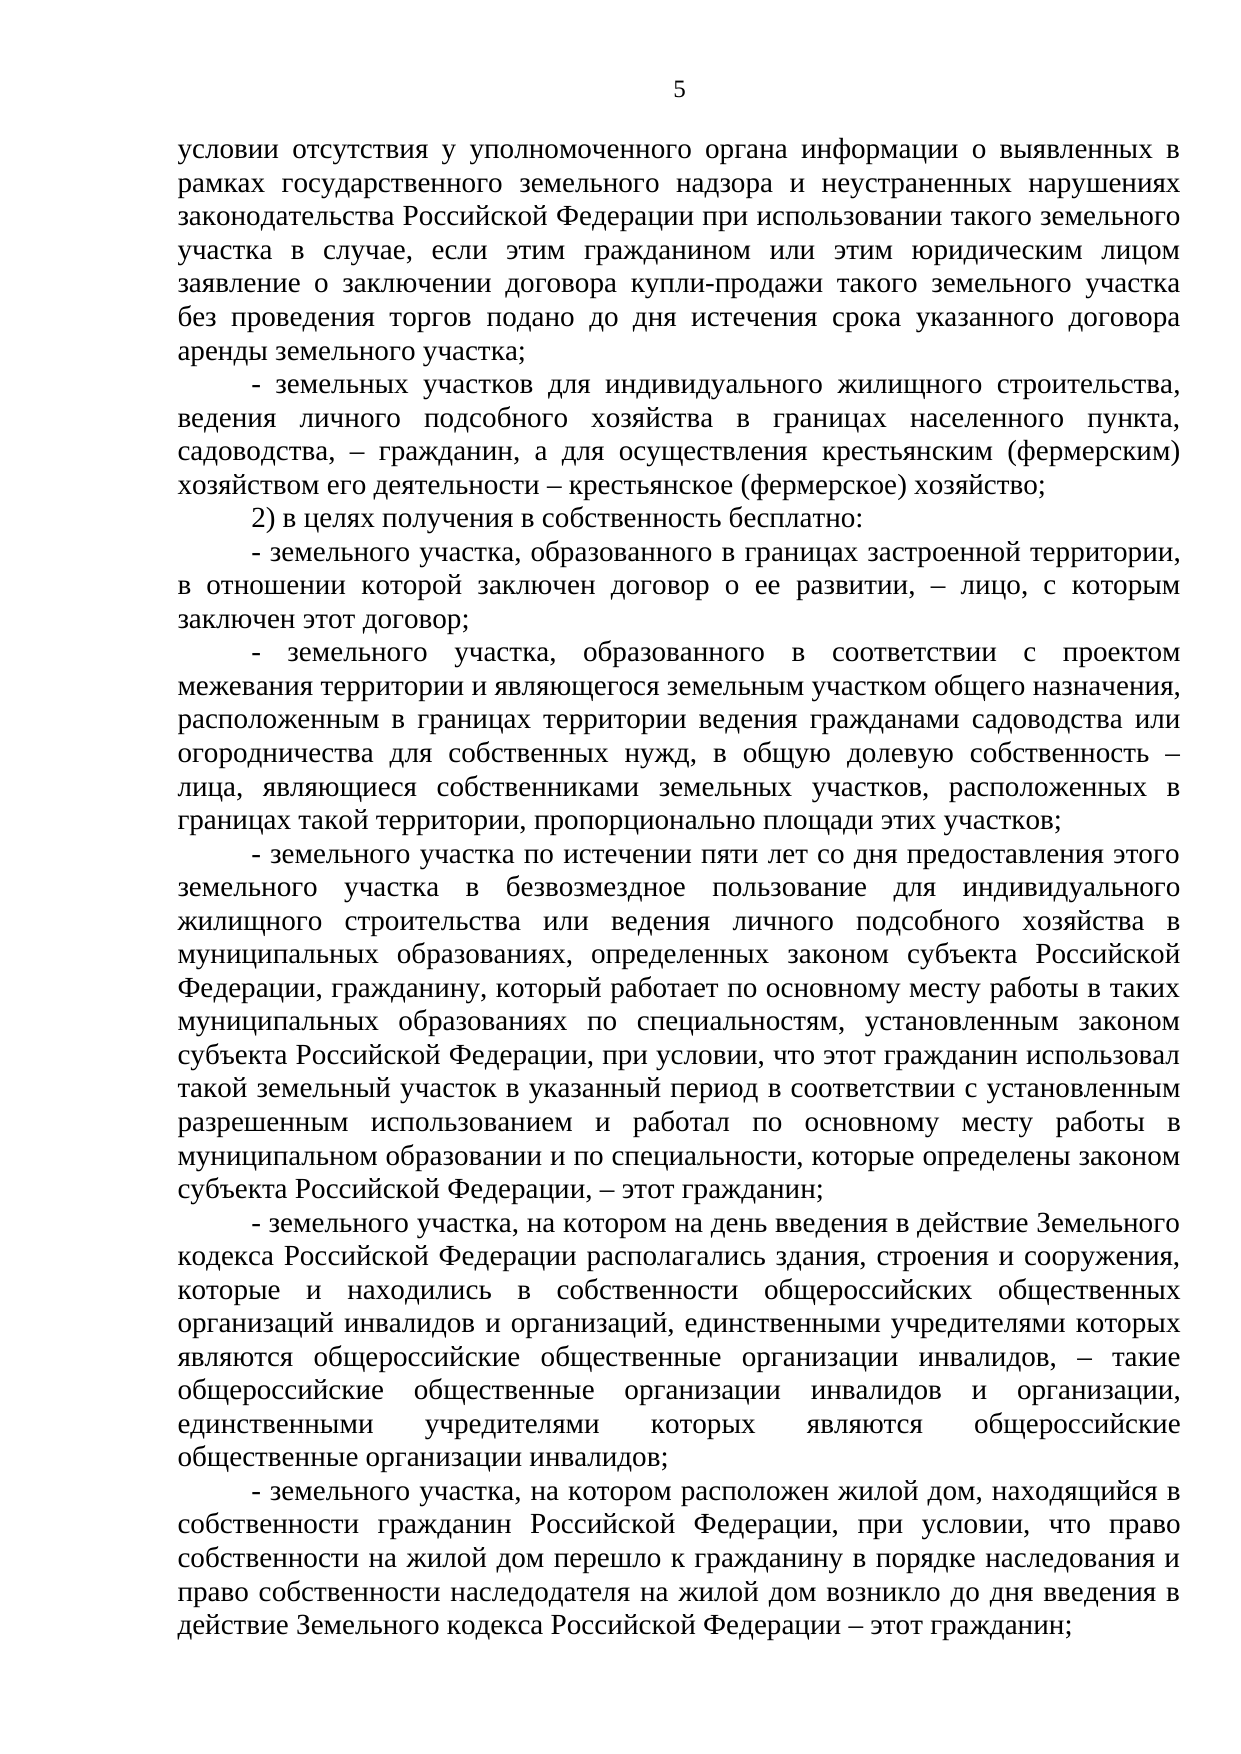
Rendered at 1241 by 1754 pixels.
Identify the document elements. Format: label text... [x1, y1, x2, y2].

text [177, 131, 1181, 366]
text - земельных участков для индивидуального жилищного строительства, ведения личного подсобного хозяйства в границах населенного пункта, садоводства, – гражданин, а для осуществления крестьянским (фермерским) хозяйством его деятельности – крестьянское (фермерское) хозяйство; [177, 366, 1181, 500]
text - земельного участка, на котором на день введения в действие Земельного кодекса Российской Федерации располагались здания, строения и сооружения, которые и находились в собственности общероссийских общественных организаций инвалидов и организаций, единственными учредителями которых являются общероссийские общественные организации инвалидов, – такие общероссийские общественные организации инвалидов и организации, единственными учредителями которых являются общероссийские общественные организации инвалидов; [177, 1205, 1181, 1473]
text - земельного участка по истечении пяти лет со дня предоставления этого земельного участка в безвозмездное пользование для индивидуального жилищного строительства или ведения личного подсобного хозяйства в муниципальных образованиях, определенных законом субъекта Российской Федерации, гражданину, который работает по основному месту работы в таких муниципальных образованиях по специальностям, установленным законом субъекта Российской Федерации, при условии, что этот гражданин использовал такой земельный участок в указанный период в соответствии с установленным разрешенным использованием и работал по основному месту работы в муниципальном образовании и по специальности, которые определены законом субъекта Российской Федерации, – этот гражданин; [177, 836, 1181, 1205]
text - земельного участка, образованного в соответствии с проектом межевания территории и являющегося земельным участком общего назначения, расположенным в границах территории ведения гражданами садоводства или огородничества для собственных нужд, в общую долевую собственность – лица, являющиеся собственниками земельных участков, расположенных в границах такой территории, пропорционально площади этих участков; [177, 634, 1181, 836]
text 2) в целях получения в собственность бесплатно: [177, 500, 1181, 534]
text - земельного участка, на котором расположен жилой дом, находящийся в собственности гражданин Российской Федерации, при условии, что право собственности на жилой дом перешло к гражданину в порядке наследования и право собственности наследодателя на жилой дом возникло до дня введения в действие Земельного кодекса Российской Федерации – этот гражданин; [177, 1473, 1181, 1641]
text - земельного участка, образованного в границах застроенной территории, в отношении которой заключен договор о ее развитии, – лицо, с которым заключен этот договор; [177, 534, 1181, 634]
